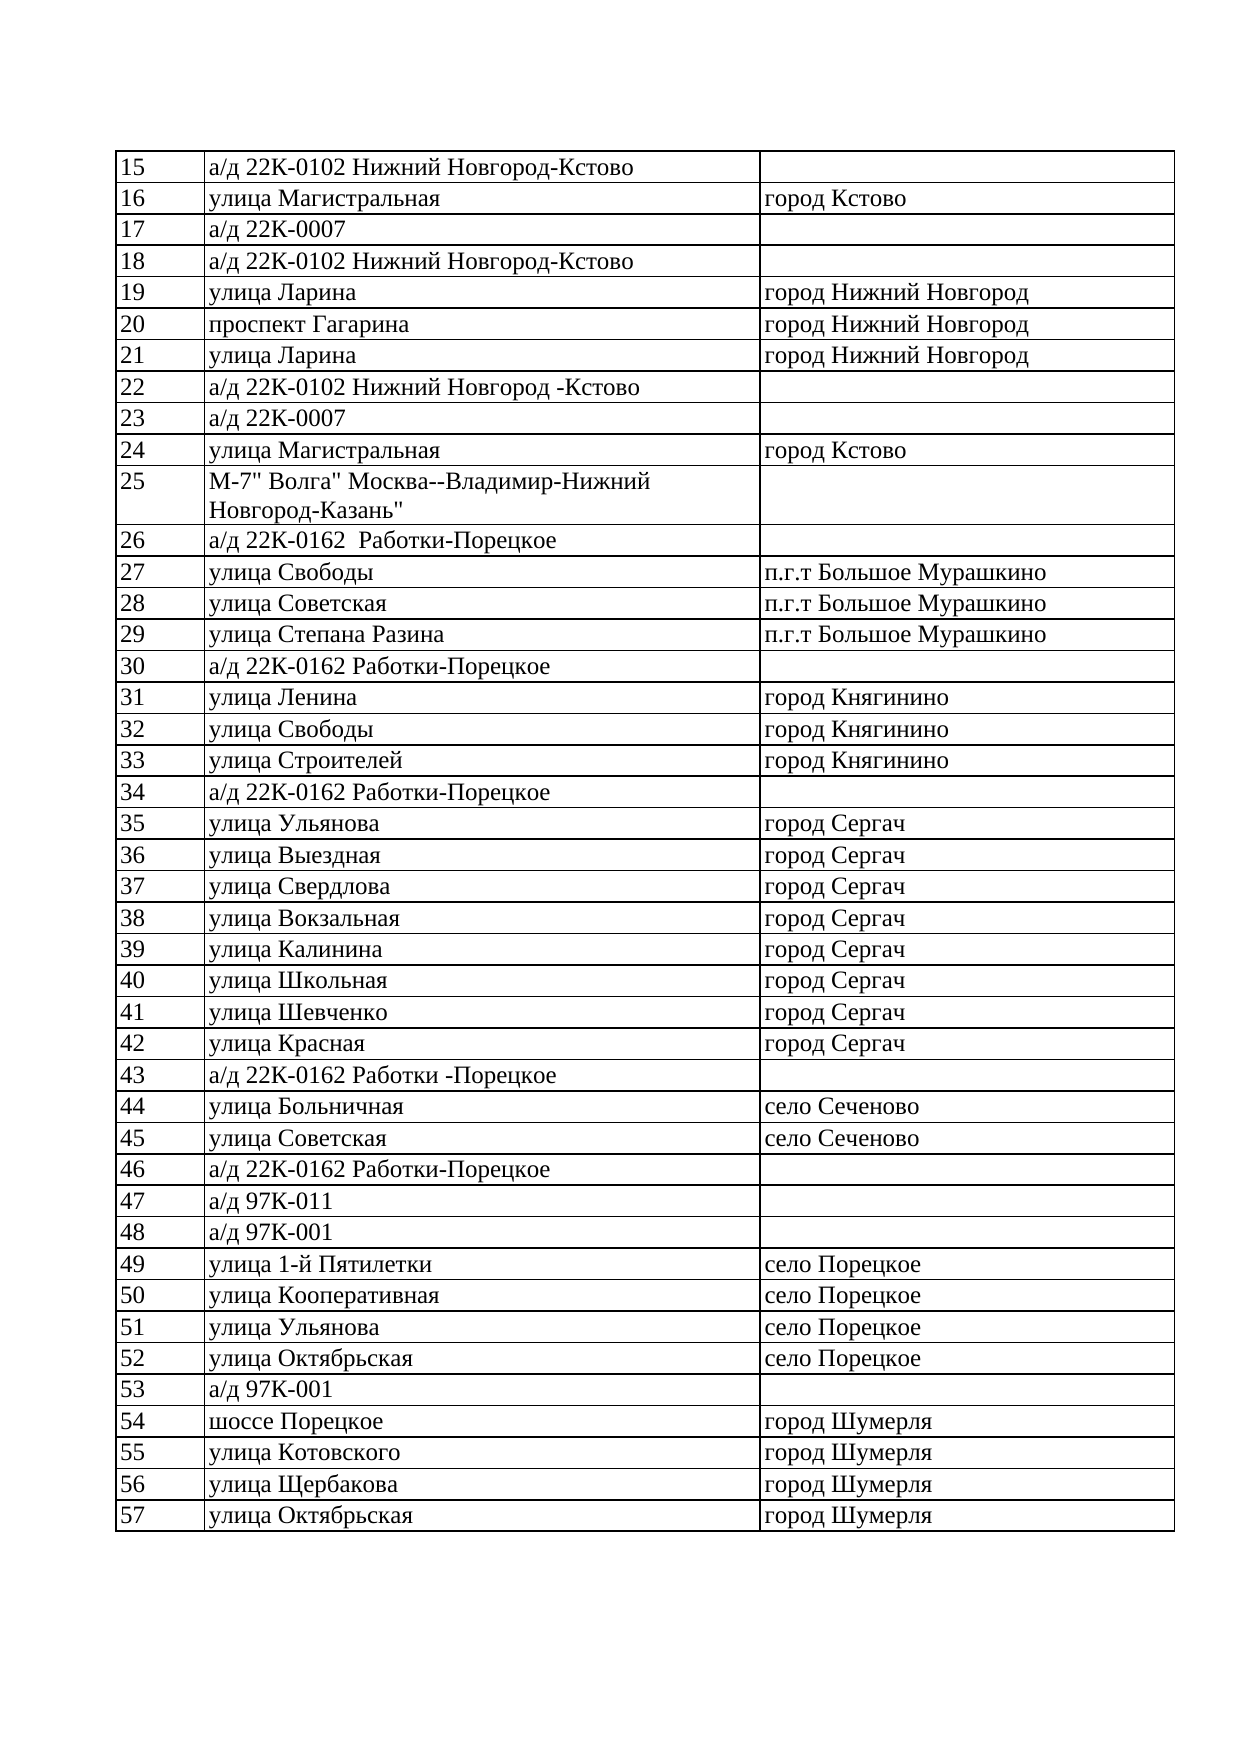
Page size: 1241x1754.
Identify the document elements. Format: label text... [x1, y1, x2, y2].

table_cell [761, 372, 1174, 402]
table_cell 52 [117, 1343, 204, 1373]
table_cell [761, 1186, 1174, 1216]
table_cell 53 [117, 1375, 204, 1404]
table_cell а/д 22К-0102 Нижний Новгород-Кстово [205, 246, 759, 276]
table_cell [761, 215, 1174, 244]
table_cell 54 [117, 1406, 204, 1436]
table_cell улица Ларина [205, 340, 759, 370]
table_cell улица Степана Разина [205, 620, 759, 649]
table_cell а/д 22К-0102 Нижний Новгород-Кстово [205, 152, 759, 181]
table_cell а/д 97К-001 [205, 1217, 759, 1247]
table_cell а/д 22К-0162 Работки-Порецкое [205, 525, 759, 555]
table_cell город Нижний Новгород [761, 277, 1174, 307]
table_cell село Сеченово [761, 1092, 1174, 1121]
table_cell проспект Гагарина [205, 309, 759, 339]
table_cell 30 [117, 651, 204, 681]
table_cell 57 [117, 1501, 204, 1530]
table_cell [761, 246, 1174, 276]
table_cell 36 [117, 840, 204, 870]
table_cell город Кстово [761, 435, 1174, 464]
table_cell 45 [117, 1123, 204, 1153]
table_cell город Шумерля [761, 1406, 1174, 1436]
table_cell улица Октябрьская [205, 1501, 759, 1530]
table_cell улица Ульянова [205, 808, 759, 838]
table_cell 23 [117, 403, 204, 433]
table_cell а/д 97К-011 [205, 1186, 759, 1216]
table_cell улица Школьная [205, 966, 759, 996]
table_cell город Шумерля [761, 1501, 1174, 1530]
table_cell 50 [117, 1280, 204, 1310]
table_cell 34 [117, 777, 204, 807]
table_cell М-7" Волга" Москва--Владимир-Нижний Новгород-Казань" [205, 466, 759, 524]
table_cell 16 [117, 183, 204, 213]
table_cell 40 [117, 966, 204, 996]
table_cell шоссе Порецкое [205, 1406, 759, 1436]
table_cell город Сергач [761, 808, 1174, 838]
table_cell 33 [117, 746, 204, 775]
table_cell 20 [117, 309, 204, 339]
table_cell улица Калинина [205, 934, 759, 964]
table_cell 18 [117, 246, 204, 276]
table_cell 24 [117, 435, 204, 464]
table_cell 44 [117, 1092, 204, 1121]
table_cell город Сергач [761, 903, 1174, 933]
table_cell 27 [117, 557, 204, 587]
table_cell село Порецкое [761, 1312, 1174, 1342]
table_cell улица Больничная [205, 1092, 759, 1121]
table_cell город Сергач [761, 871, 1174, 901]
table_cell 32 [117, 714, 204, 744]
table_cell улица Советская [205, 1123, 759, 1153]
table_cell село Сеченово [761, 1123, 1174, 1153]
table_cell улица Вокзальная [205, 903, 759, 933]
table_cell [761, 1155, 1174, 1184]
table_cell а/д 22К-0162 Работки-Порецкое [205, 777, 759, 807]
table_cell улица Котовского [205, 1438, 759, 1467]
table_cell а/д 22К-0162 Работки -Порецкое [205, 1060, 759, 1090]
table_cell улица Свободы [205, 714, 759, 744]
table_cell город Нижний Новгород [761, 309, 1174, 339]
table_cell село Порецкое [761, 1343, 1174, 1373]
table_cell а/д 22К-0007 [205, 403, 759, 433]
table_cell город Княгинино [761, 746, 1174, 775]
table_cell улица Магистральная [205, 183, 759, 213]
table_cell а/д 97К-001 [205, 1375, 759, 1404]
table_cell а/д 22К-0102 Нижний Новгород -Кстово [205, 372, 759, 402]
table_cell [761, 403, 1174, 433]
table_cell [761, 525, 1174, 555]
table_cell улица Выездная [205, 840, 759, 870]
table_cell улица Октябрьская [205, 1343, 759, 1373]
table_cell 47 [117, 1186, 204, 1216]
table_cell [761, 1217, 1174, 1247]
table_cell 41 [117, 997, 204, 1027]
table_cell город Княгинино [761, 683, 1174, 712]
table_cell а/д 22К-0007 [205, 215, 759, 244]
table_cell [761, 1060, 1174, 1090]
table_cell 56 [117, 1469, 204, 1499]
table_cell улица Шевченко [205, 997, 759, 1027]
table_cell город Шумерля [761, 1469, 1174, 1499]
table_cell 19 [117, 277, 204, 307]
table_cell 25 [117, 466, 204, 524]
table_cell улица 1-й Пятилетки [205, 1249, 759, 1279]
table_cell город Княгинино [761, 714, 1174, 744]
table_cell город Сергач [761, 1029, 1174, 1058]
table_cell улица Кооперативная [205, 1280, 759, 1310]
table_cell п.г.т Большое Мурашкино [761, 620, 1174, 649]
table_cell 42 [117, 1029, 204, 1058]
table_cell улица Свободы [205, 557, 759, 587]
table_cell город Сергач [761, 840, 1174, 870]
table_cell 15 [117, 152, 204, 181]
table_cell а/д 22К-0162 Работки-Порецкое [205, 651, 759, 681]
table_cell 55 [117, 1438, 204, 1467]
table_cell 46 [117, 1155, 204, 1184]
table_cell 22 [117, 372, 204, 402]
table_cell 31 [117, 683, 204, 712]
table_cell 51 [117, 1312, 204, 1342]
table_cell 21 [117, 340, 204, 370]
table_cell улица Красная [205, 1029, 759, 1058]
table_cell п.г.т Большое Мурашкино [761, 588, 1174, 618]
table_cell 17 [117, 215, 204, 244]
table_cell улица Щербакова [205, 1469, 759, 1499]
table_cell [761, 651, 1174, 681]
table_cell 48 [117, 1217, 204, 1247]
table_cell город Сергач [761, 966, 1174, 996]
table_cell село Порецкое [761, 1249, 1174, 1279]
table_cell 26 [117, 525, 204, 555]
table_cell [761, 777, 1174, 807]
table_cell [761, 466, 1174, 524]
table_cell 49 [117, 1249, 204, 1279]
table_cell 37 [117, 871, 204, 901]
table_cell п.г.т Большое Мурашкино [761, 557, 1174, 587]
table_cell 35 [117, 808, 204, 838]
table_cell село Порецкое [761, 1280, 1174, 1310]
table_cell город Сергач [761, 997, 1174, 1027]
table_cell а/д 22К-0162 Работки-Порецкое [205, 1155, 759, 1184]
table_cell 38 [117, 903, 204, 933]
table_cell [761, 152, 1174, 181]
table_cell улица Строителей [205, 746, 759, 775]
table_cell улица Магистральная [205, 435, 759, 464]
table_cell [761, 1375, 1174, 1404]
table_cell улица Ларина [205, 277, 759, 307]
table_cell 43 [117, 1060, 204, 1090]
table_cell улица Ленина [205, 683, 759, 712]
table_cell 39 [117, 934, 204, 964]
table_cell улица Ульянова [205, 1312, 759, 1342]
table_cell улица Советская [205, 588, 759, 618]
table_cell город Сергач [761, 934, 1174, 964]
table_cell 28 [117, 588, 204, 618]
table_cell город Кстово [761, 183, 1174, 213]
table_cell город Нижний Новгород [761, 340, 1174, 370]
table_cell 29 [117, 620, 204, 649]
table_cell улица Свердлова [205, 871, 759, 901]
table_cell город Шумерля [761, 1438, 1174, 1467]
